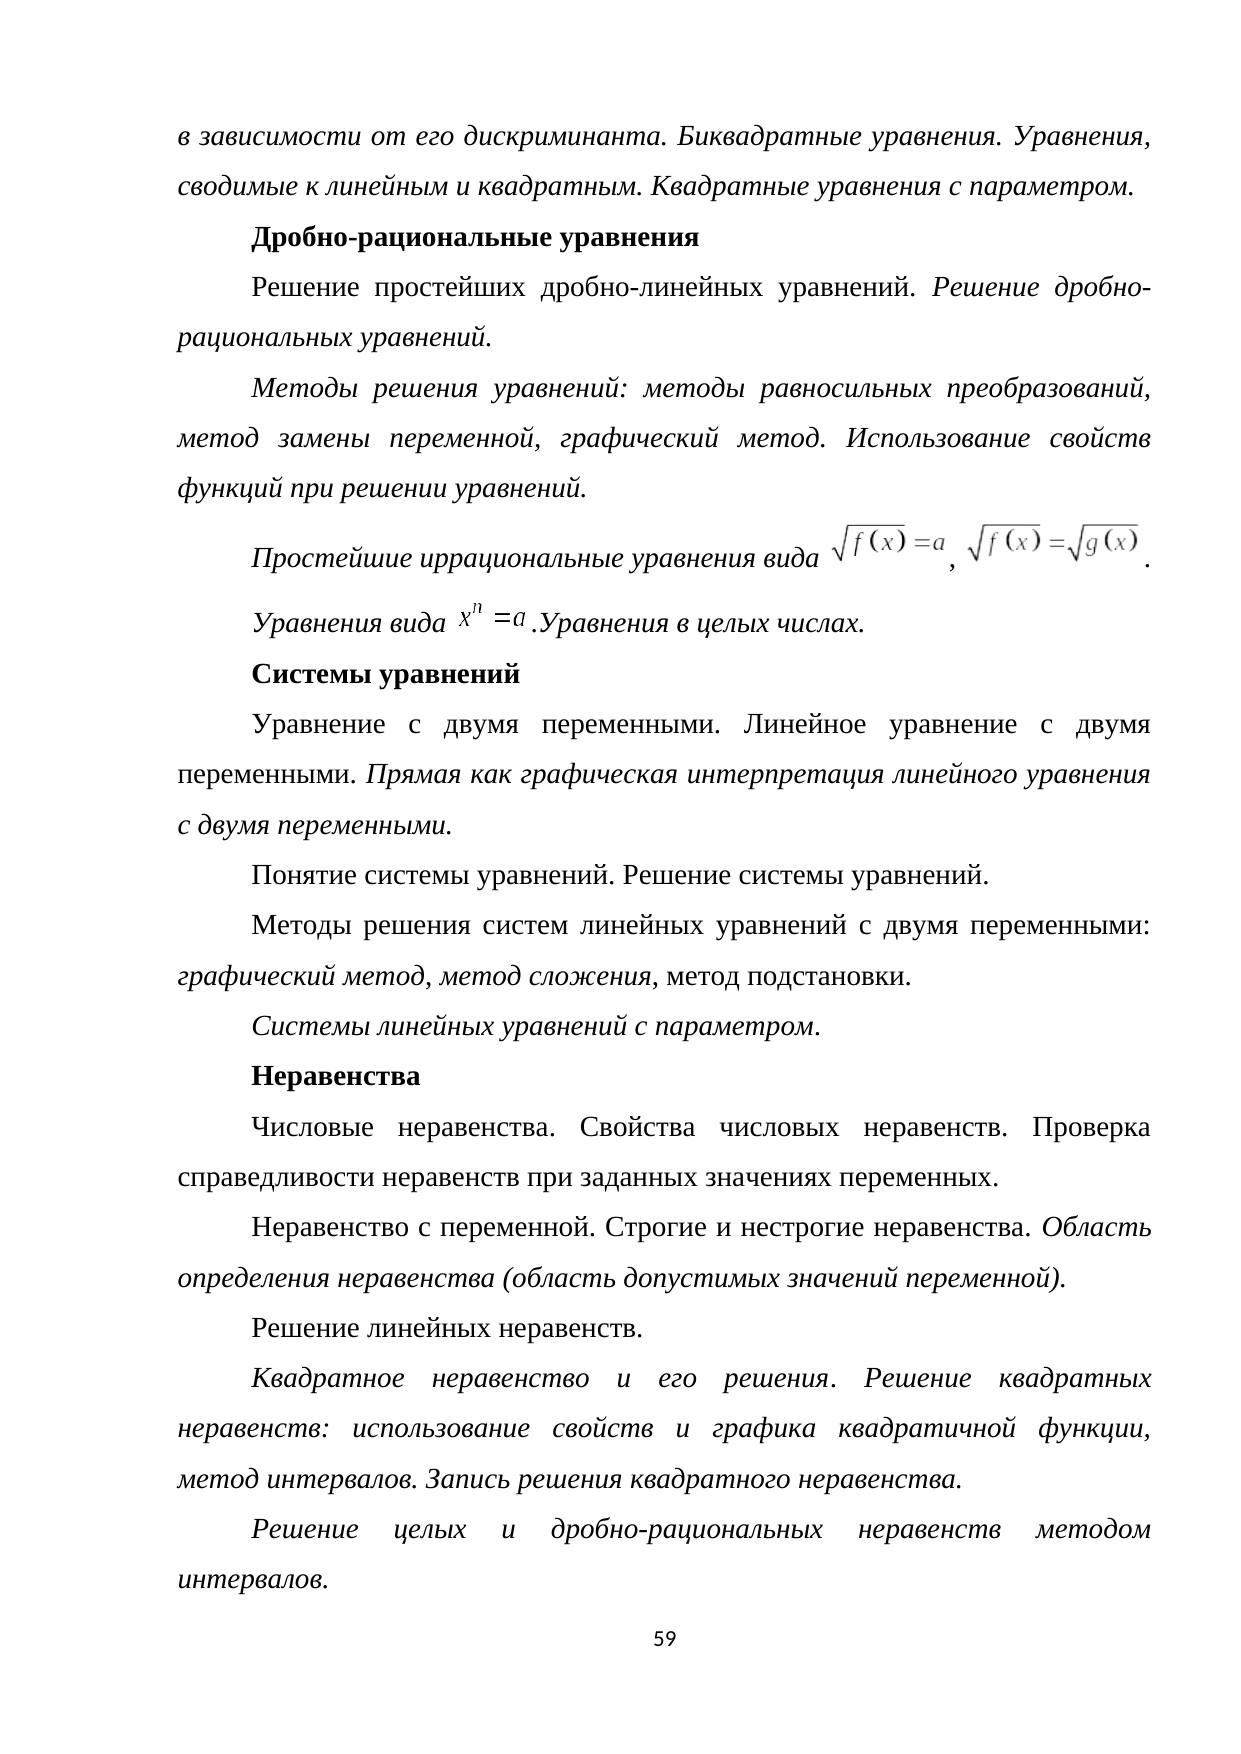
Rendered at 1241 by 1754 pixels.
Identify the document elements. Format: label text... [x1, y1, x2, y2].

text Решение простейших дробно-линейных уравнений. Решение дробно-рациональных уравнений. [177, 269, 1152, 353]
text Системы линейных уравнений с параметром. [177, 1008, 1152, 1042]
text Дробно-рациональные уравнения [177, 219, 1152, 252]
text Понятие системы уравнений. Решение системы уравнений. [177, 857, 1152, 891]
text Неравенства [177, 1058, 1152, 1092]
text Числовые неравенства. Свойства числовых неравенств. Проверка справедливости неравенств при заданных значениях переменных. [177, 1109, 1152, 1193]
text Квадратное неравенство и его решения. Решение квадратных неравенств: использование свойств и графика квадратичной функции, метод интервалов. Запись решения квадратного неравенства. [177, 1360, 1152, 1494]
text Системы уравнений [177, 656, 1152, 689]
text Методы решения систем линейных уравнений с двумя переменными: графический метод, метод сложения, метод подстановки. [177, 907, 1152, 991]
text Простейшие иррациональные уравнения вида , . [177, 521, 1152, 573]
text Уравнение с двумя переменными. Линейное уравнение с двумя переменными. Прямая как графическая интерпретация линейного уравнения с двумя переменными. [177, 706, 1152, 840]
text Уравнения вида .Уравнения в целых числах. [177, 590, 1152, 639]
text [177, 118, 1152, 202]
text Решение линейных неравенств. [177, 1310, 1152, 1343]
text Неравенство с переменной. Строгие и нестрогие неравенства. Область определения неравенства (область допустимых значений переменной). [177, 1209, 1152, 1293]
text Методы решения уравнений: методы равносильных преобразований, метод замены переменной, графический метод. Использование свойств функций при решении уравнений. [177, 370, 1152, 504]
text Решение целых и дробно-рациональных неравенств методом интервалов. [177, 1511, 1152, 1595]
